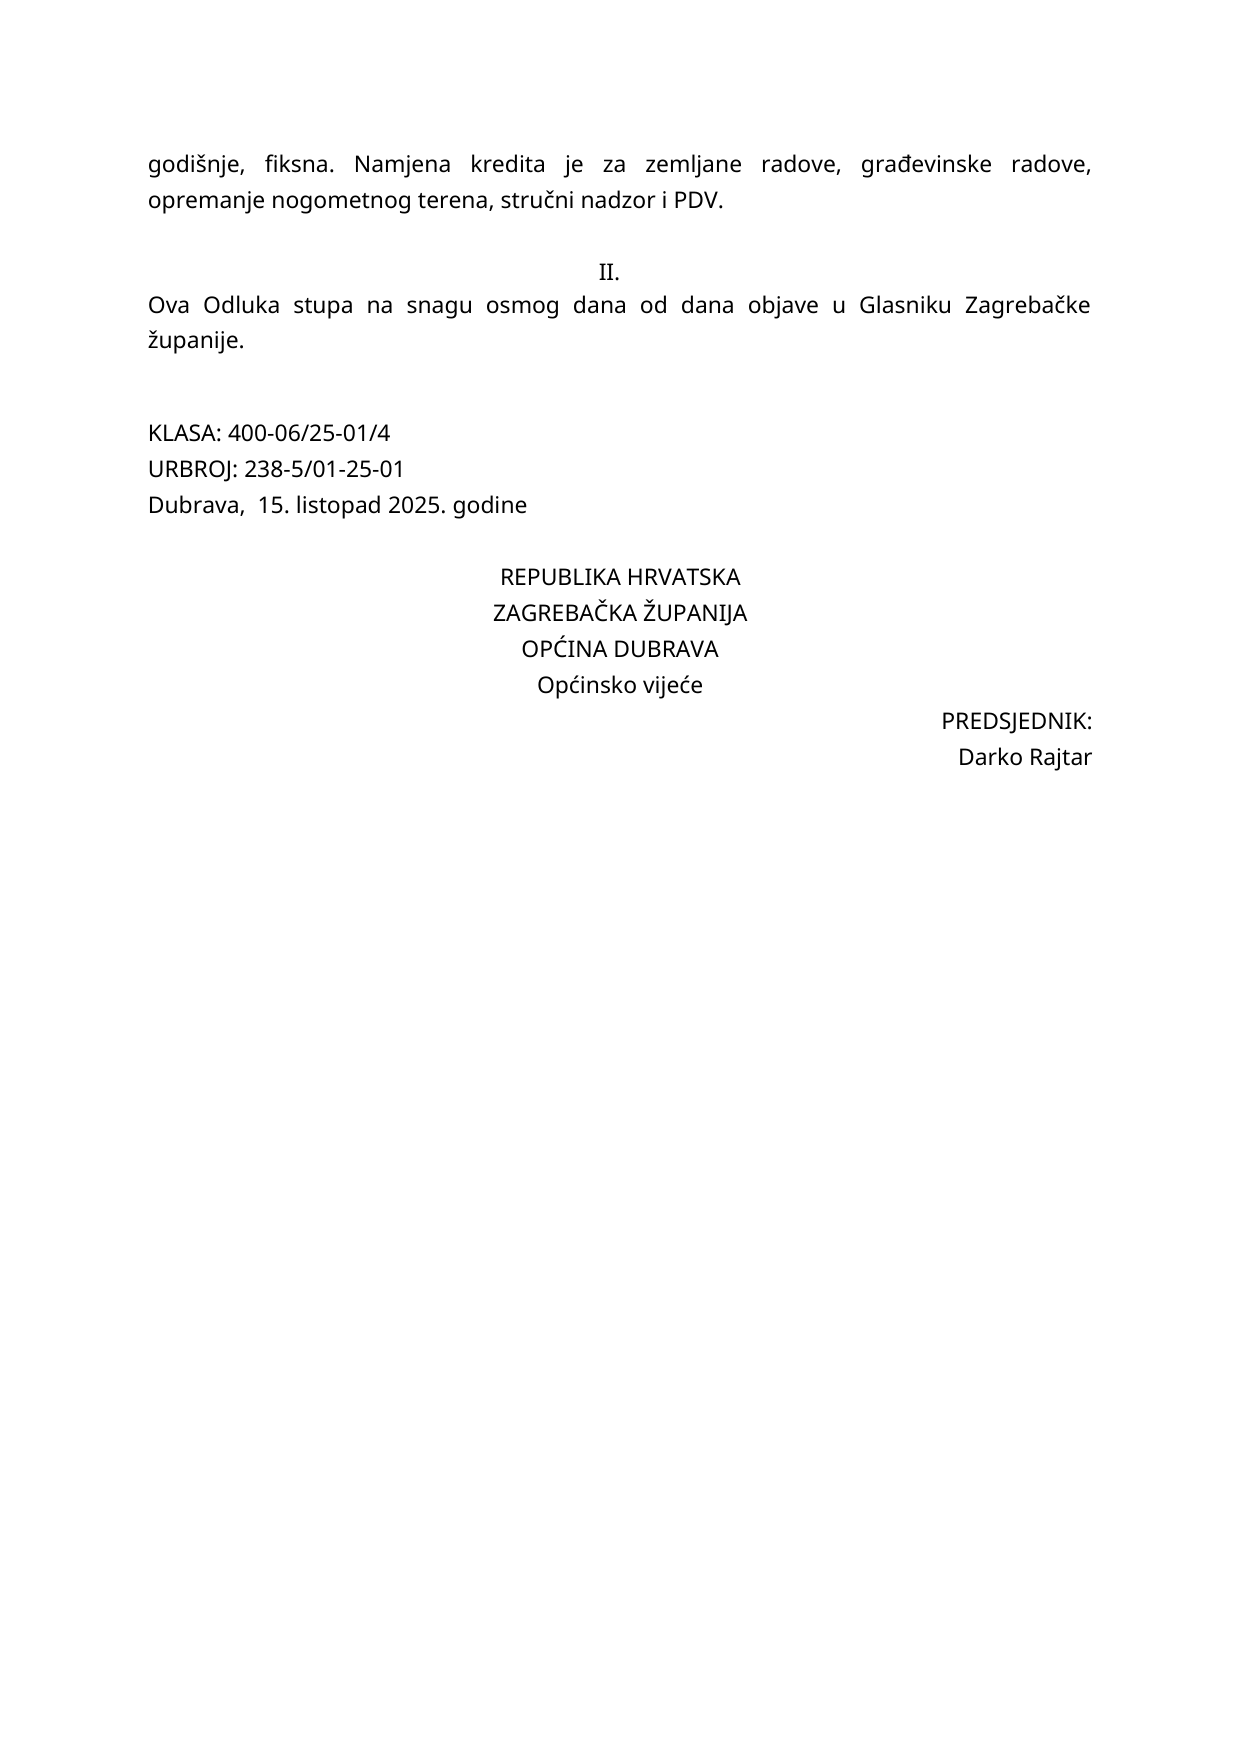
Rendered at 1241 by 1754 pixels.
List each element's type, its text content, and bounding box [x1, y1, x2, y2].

text ZAGREBAČKA ŽUPANIJA [148, 597, 1093, 628]
text Ova Odluka stupa na snagu osmog dana od dana objave u Glasniku Zagrebačke županije. [148, 288, 1093, 356]
text URBROJ: 238-5/01-25-01 [148, 453, 1093, 484]
text Dubrava, 15. listopad 2025. godine [148, 489, 1093, 520]
text REPUBLIKA HRVATSKA [148, 561, 1093, 592]
text Općinsko vijeće [148, 669, 1093, 700]
text OPĆINA DUBRAVA [148, 633, 1093, 664]
text Darko Rajtar [148, 741, 1093, 772]
text PREDSJEDNIK: [148, 705, 1093, 736]
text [148, 148, 1093, 215]
text KLASA: 400-06/25-01/4 [148, 417, 1093, 448]
